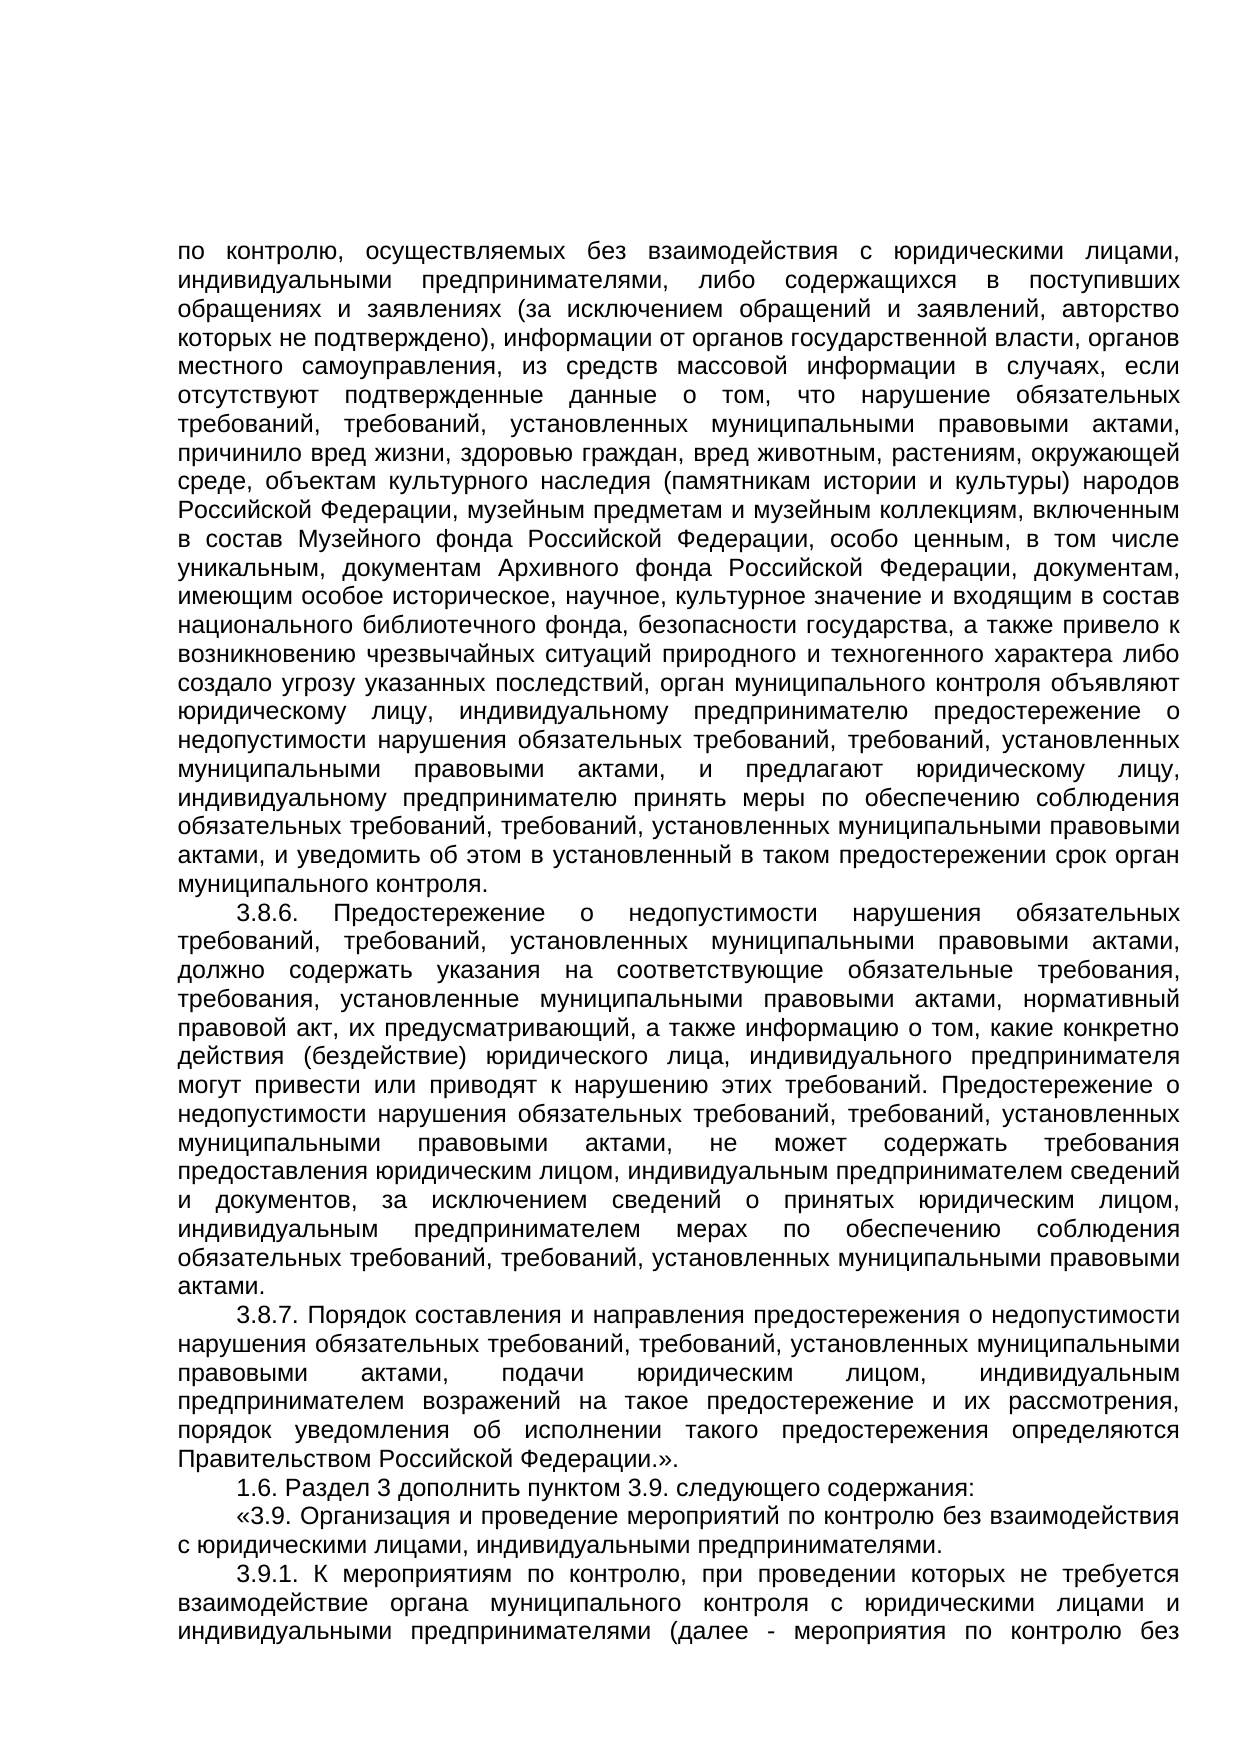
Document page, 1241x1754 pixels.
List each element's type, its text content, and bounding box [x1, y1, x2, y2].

text 3.8.6. Предостережение о недопустимости нарушения обязательных требований, требований, установленных муниципальными правовыми актами, должно содержать указания на соответствующие обязательные требования, требования, установленные муниципальными правовыми актами, нормативный правовой акт, их предусматривающий, а также информацию о том, какие конкретно действия (бездействие) юридического лица, индивидуального предпринимателя могут привести или приводят к нарушению этих требований. Предостережение о недопустимости нарушения обязательных требований, требований, установленных муниципальными правовыми актами, не может содержать требования предоставления юридическим лицом, индивидуальным предпринимателем сведений и документов, за исключением сведений о принятых юридическим лицом, индивидуальным предпринимателем мерах по обеспечению соблюдения обязательных требований, требований, установленных муниципальными правовыми актами. [177, 897, 1181, 1300]
text 3.8.7. Порядок составления и направления предостережения о недопустимости нарушения обязательных требований, требований, установленных муниципальными правовыми актами, подачи юридическим лицом, индивидуальным предпринимателем возражений на такое предостережение и их рассмотрения, порядок уведомления об исполнении такого предостережения определяются Правительством Российской Федерации.». [177, 1300, 1181, 1472]
text «3.9. Организация и проведение мероприятий по контролю без взаимодействия с юридическими лицами, индивидуальными предпринимателями. [177, 1501, 1181, 1559]
text 1.6. Раздел 3 дополнить пунктом 3.9. следующего содержания: [177, 1472, 1181, 1501]
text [177, 236, 1181, 897]
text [177, 1559, 1181, 1645]
